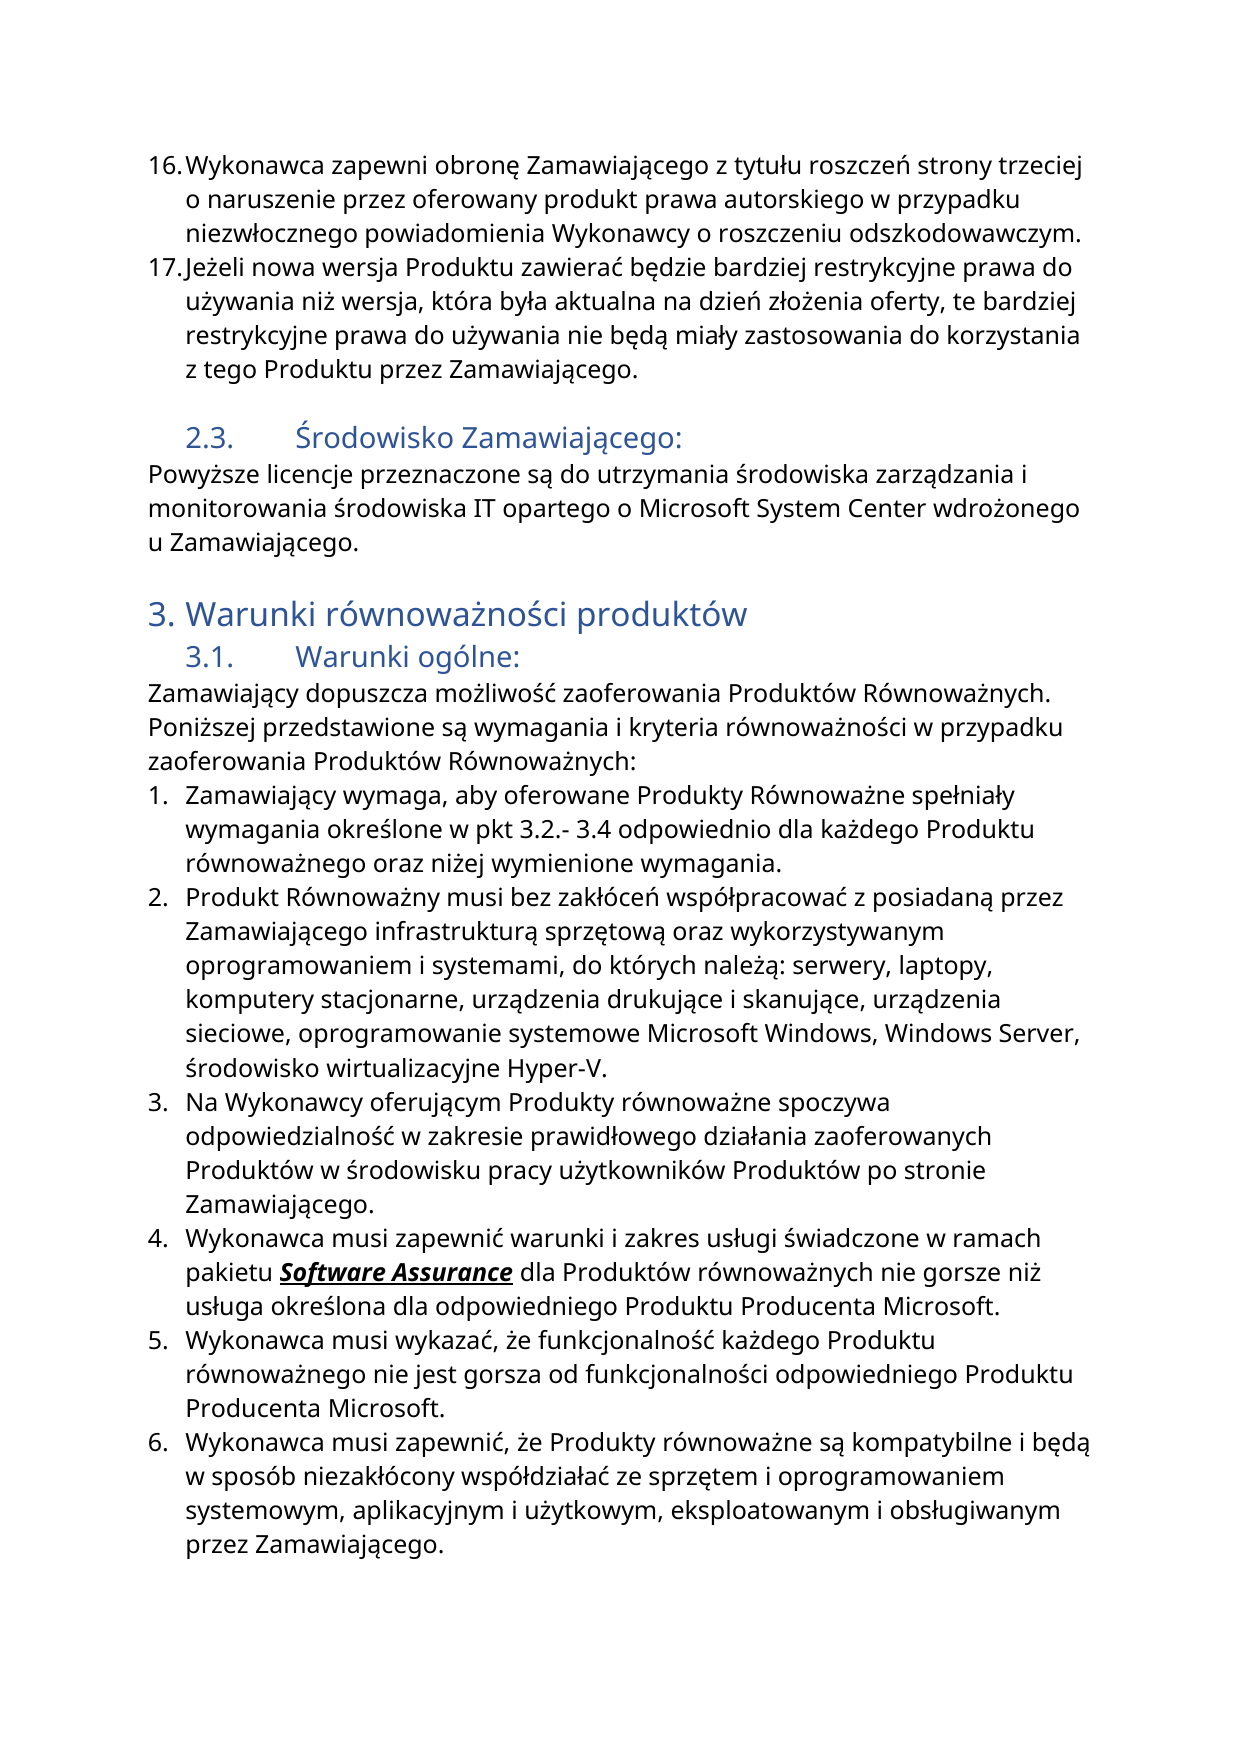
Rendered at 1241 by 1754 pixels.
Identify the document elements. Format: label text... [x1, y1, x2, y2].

list Wykonawca musi zapewnić warunki i zakres usługi świadczone w ramach pakietu Software Assurance dla Produktów równoważnych nie gorsze niż usługa określona dla odpowiedniego Produktu Producenta Microsoft. [148, 1221, 1093, 1323]
list Wykonawca zapewni obronę Zamawiającego z tytułu roszczeń strony trzeciej o naruszenie przez oferowany produkt prawa autorskiego w przypadku niezwłocznego powiadomienia Wykonawcy o roszczeniu odszkodowawczym. [148, 148, 1093, 250]
list Jeżeli nowa wersja Produktu zawierać będzie bardziej restrykcyjne prawa do używania niż wersja, która była aktualna na dzień złożenia oferty, te bardziej restrykcyjne prawa do używania nie będą miały zastosowania do korzystania z tego Produktu przez Zamawiającego. [148, 250, 1093, 386]
list Wykonawca musi wykazać, że funkcjonalność każdego Produktu równoważnego nie jest gorsza od funkcjonalności odpowiedniego Produktu Producenta Microsoft. [148, 1323, 1093, 1425]
list Środowisko Zamawiającego: [185, 417, 1093, 457]
list Wykonawca musi zapewnić, że Produkty równoważne są kompatybilne i będą w sposób niezakłócony współdziałać ze sprzętem i oprogramowaniem systemowym, aplikacyjnym i użytkowym, eksploatowanym i obsługiwanym przez Zamawiającego. [148, 1425, 1093, 1561]
list Warunki ogólne: [185, 636, 1093, 676]
text Powyższe licencje przeznaczone są do utrzymania środowiska zarządzania i monitorowania środowiska IT opartego o Microsoft System Center wdrożonego u Zamawiającego. [148, 457, 1093, 559]
list Produkt Równoważny musi bez zakłóceń współpracować z posiadaną przez Zamawiającego infrastrukturą sprzętową oraz wykorzystywanym oprogramowaniem i systemami, do których należą: serwery, laptopy, komputery stacjonarne, urządzenia drukujące i skanujące, urządzenia sieciowe, oprogramowanie systemowe Microsoft Windows, Windows Server, środowisko wirtualizacyjne Hyper-V. [148, 880, 1093, 1084]
list Zamawiający wymaga, aby oferowane Produkty Równoważne spełniały wymagania określone w pkt 3.2.- 3.4 odpowiednio dla każdego Produktu równoważnego oraz niżej wymienione wymagania. [148, 778, 1093, 880]
list Warunki równoważności produktów [148, 590, 1093, 636]
list Na Wykonawcy oferującym Produkty równoważne spoczywa odpowiedzialność w zakresie prawidłowego działania zaoferowanych Produktów w środowisku pracy użytkowników Produktów po stronie Zamawiającego. [148, 1084, 1093, 1221]
text Zamawiający dopuszcza możliwość zaoferowania Produktów Równoważnych. Poniższej przedstawione są wymagania i kryteria równoważności w przypadku zaoferowania Produktów Równoważnych: [148, 676, 1093, 778]
